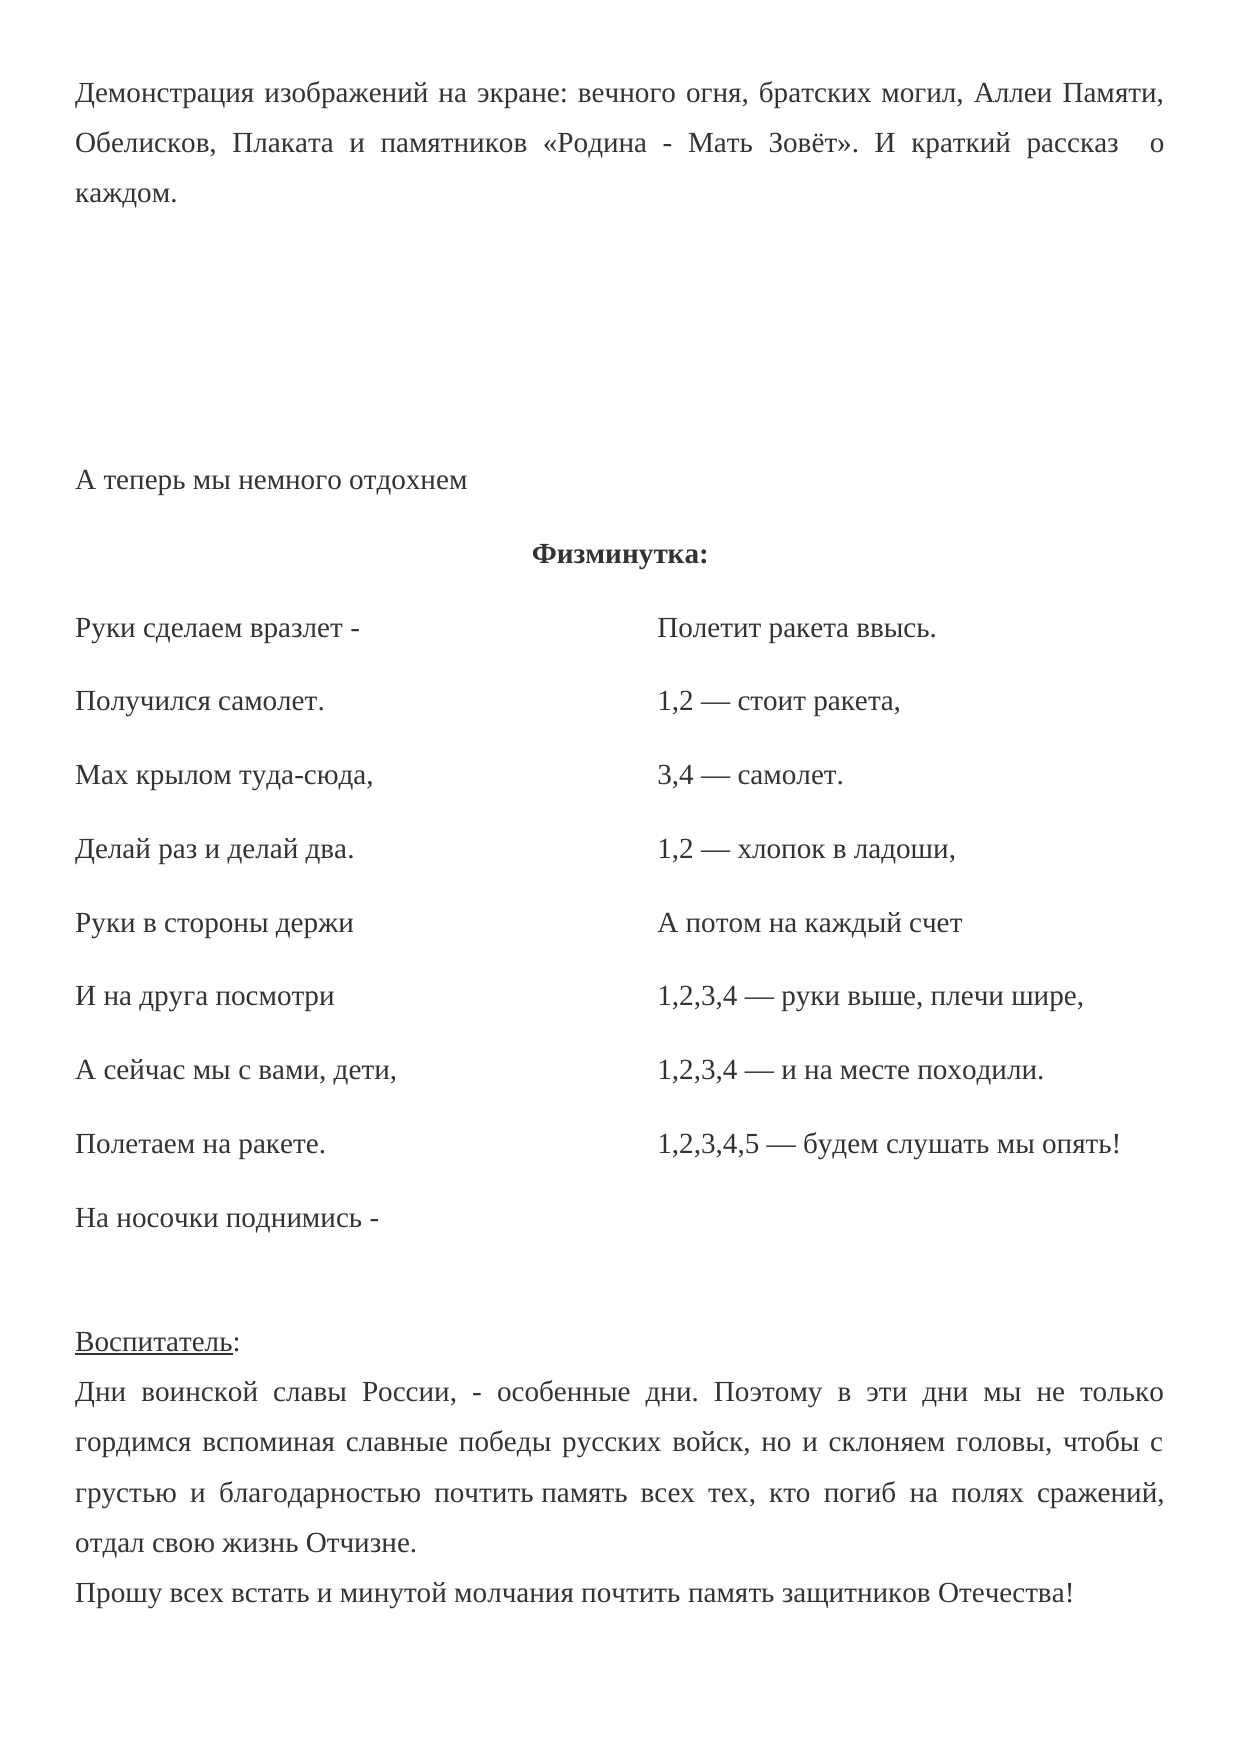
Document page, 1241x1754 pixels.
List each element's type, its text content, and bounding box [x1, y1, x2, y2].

text 1,2 — хлопок в ладоши, [657, 831, 1165, 864]
text Мах крылом туда-сюда, [75, 757, 583, 791]
text Получился самолет. [75, 683, 583, 717]
text Полетаем на ракете. [75, 1126, 583, 1159]
text Демонстрация изображений на экране: вечного огня, братских могил, Аллеи Памяти, Обелисков, Плаката и памятников «Родина - Мать Зовёт». И краткий рассказ о каждом. [75, 75, 1165, 209]
text 1,2 — стоит ракета, [657, 683, 1165, 717]
text Делай раз и делай два. [75, 831, 583, 864]
text А потом на каждый счет [657, 905, 1165, 938]
text А теперь мы немного отдохнем [75, 462, 1165, 496]
text И на друга посмотри [75, 978, 583, 1012]
text Полетит ракета ввысь. [657, 610, 1165, 643]
text 3,4 — самолет. [657, 757, 1165, 791]
text А сейчас мы с вами, дети, [75, 1052, 583, 1086]
text Физминутка: [75, 536, 1165, 569]
text Воспитатель: [75, 1324, 1165, 1357]
text На носочки поднимись - [75, 1200, 583, 1233]
text Руки в стороны держи [75, 905, 583, 938]
text 1,2,3,4,5 — будем слушать мы опять! [657, 1126, 1165, 1159]
text 1,2,3,4 — руки выше, плечи шире, [657, 978, 1165, 1012]
text Руки сделаем вразлет - [75, 610, 583, 643]
text Дни воинской славы России, - особенные дни. Поэтому в эти дни мы не только гордимся вспоминая славные победы русских войск, но и склоняем головы, чтобы с грустью и благодарностью почтить память всех тех, кто погиб на полях сражений, отдал свою жизнь Отчизне. [75, 1374, 1165, 1559]
text 1,2,3,4 — и на месте походили. [657, 1052, 1165, 1086]
text Прошу всех встать и минутой молчания почтить память защитников Отечества! [75, 1575, 1165, 1609]
